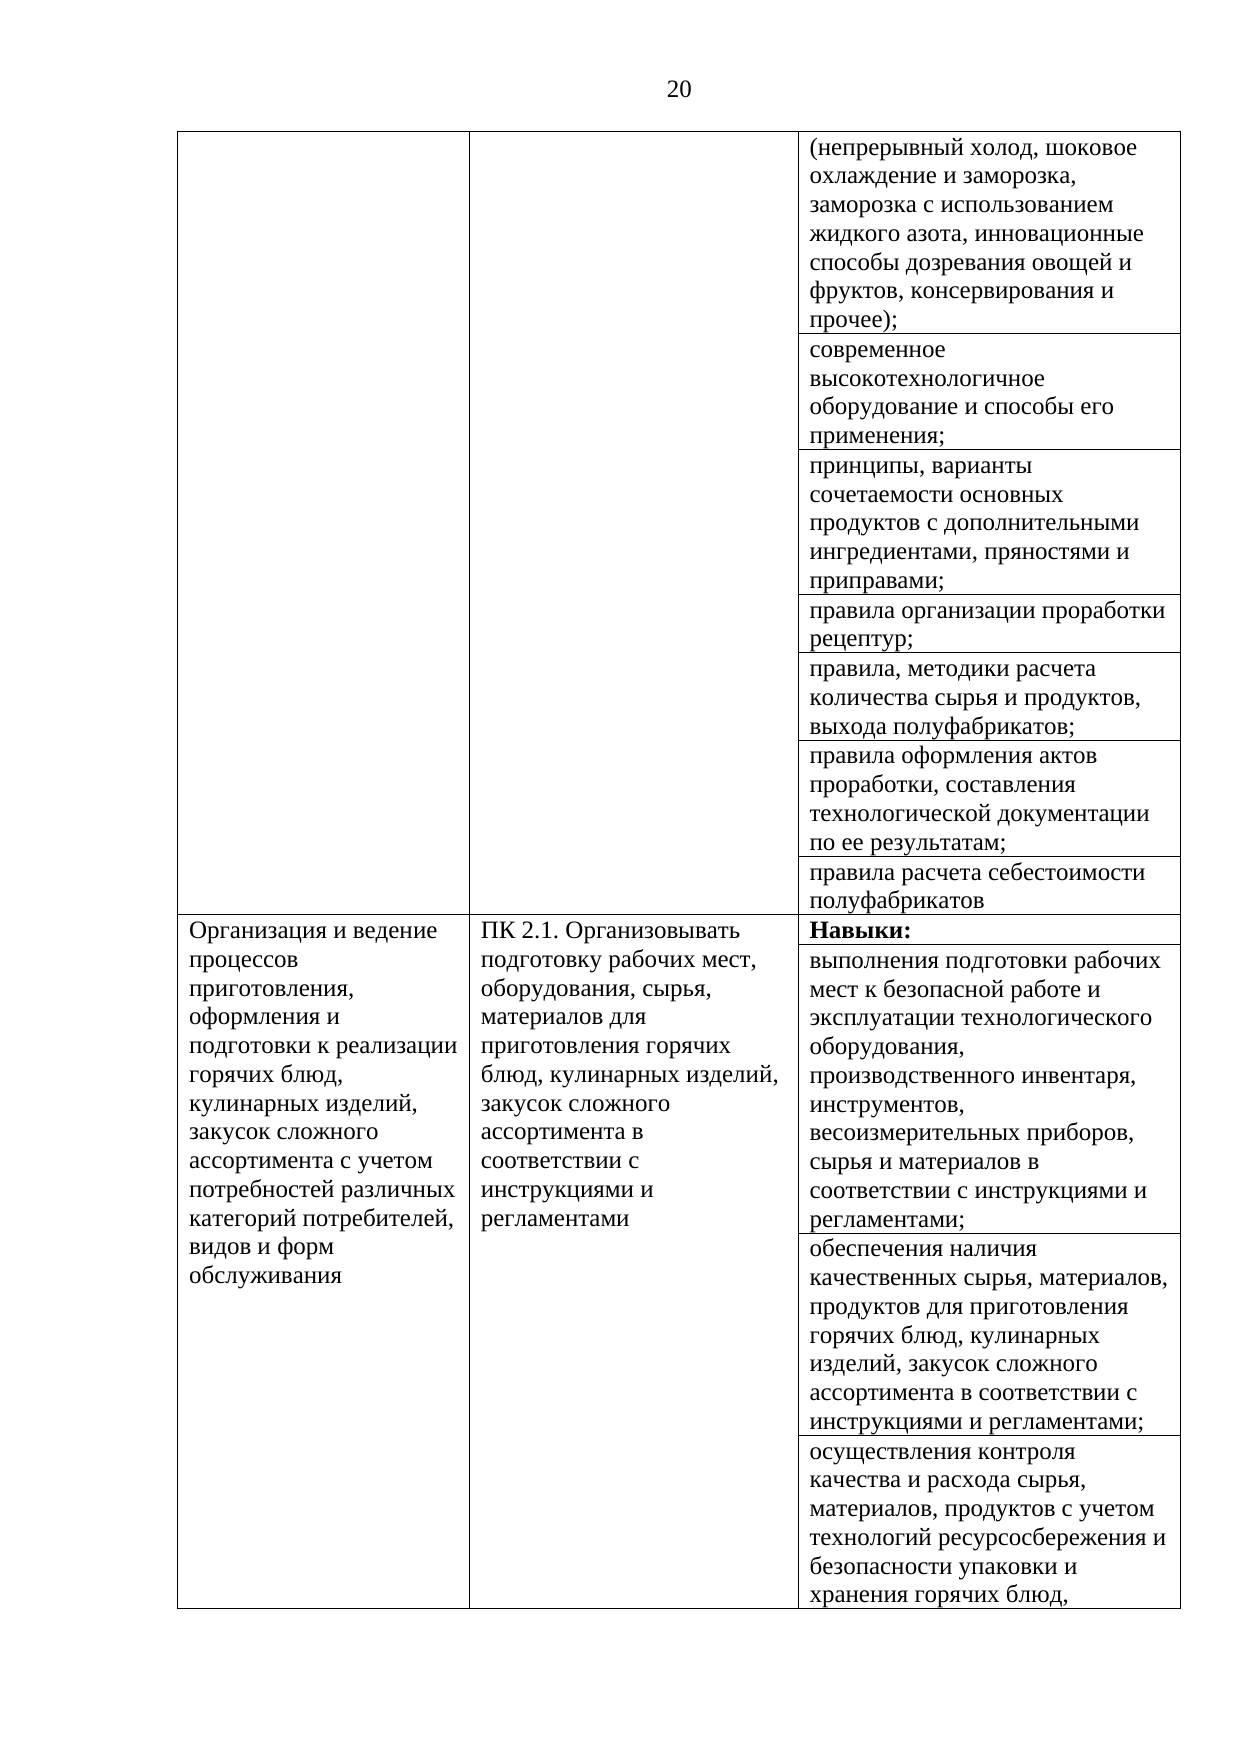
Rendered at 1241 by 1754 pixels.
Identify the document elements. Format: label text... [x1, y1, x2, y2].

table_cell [799, 1436, 1180, 1608]
table_cell Организация и ведение процессов приготовления, оформления и подготовки к реализации горячих блюд, кулинарных изделий, закусок сложного ассортимента с учетом потребностей различных категорий потребителей, видов и форм обслуживания [178, 915, 469, 1608]
table_cell ПК 2.1. Организовывать подготовку рабочих мест, оборудования, сырья, материалов для приготовления горячих блюд, кулинарных изделий, закусок сложного ассортимента в соответствии с инструкциями и регламентами [470, 915, 798, 1608]
table_cell правила, методики расчета количества сырья и продуктов, выхода полуфабрикатов; [799, 653, 1180, 739]
table_cell выполнения подготовки рабочих мест к безопасной работе и эксплуатации технологического оборудования, производственного инвентаря, инструментов, весоизмерительных приборов, сырья и материалов в соответствии с инструкциями и регламентами; [799, 945, 1180, 1232]
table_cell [799, 132, 1180, 333]
table_cell Навыки: [799, 915, 1180, 944]
table_cell правила оформления актов проработки, составления технологической документации по ее результатам; [799, 741, 1180, 856]
table_cell принципы, варианты сочетаемости основных продуктов с дополнительными ингредиентами, пряностями и приправами; [799, 450, 1180, 594]
table_cell обеспечения наличия качественных сырья, материалов, продуктов для приготовления горячих блюд, кулинарных изделий, закусок сложного ассортимента в соответствии с инструкциями и регламентами; [799, 1234, 1180, 1435]
table_cell правила расчета себестоимости полуфабрикатов [799, 857, 1180, 914]
table_cell правила организации проработки рецептур; [799, 595, 1180, 652]
table_cell современное высокотехнологичное оборудование и способы его применения; [799, 334, 1180, 449]
